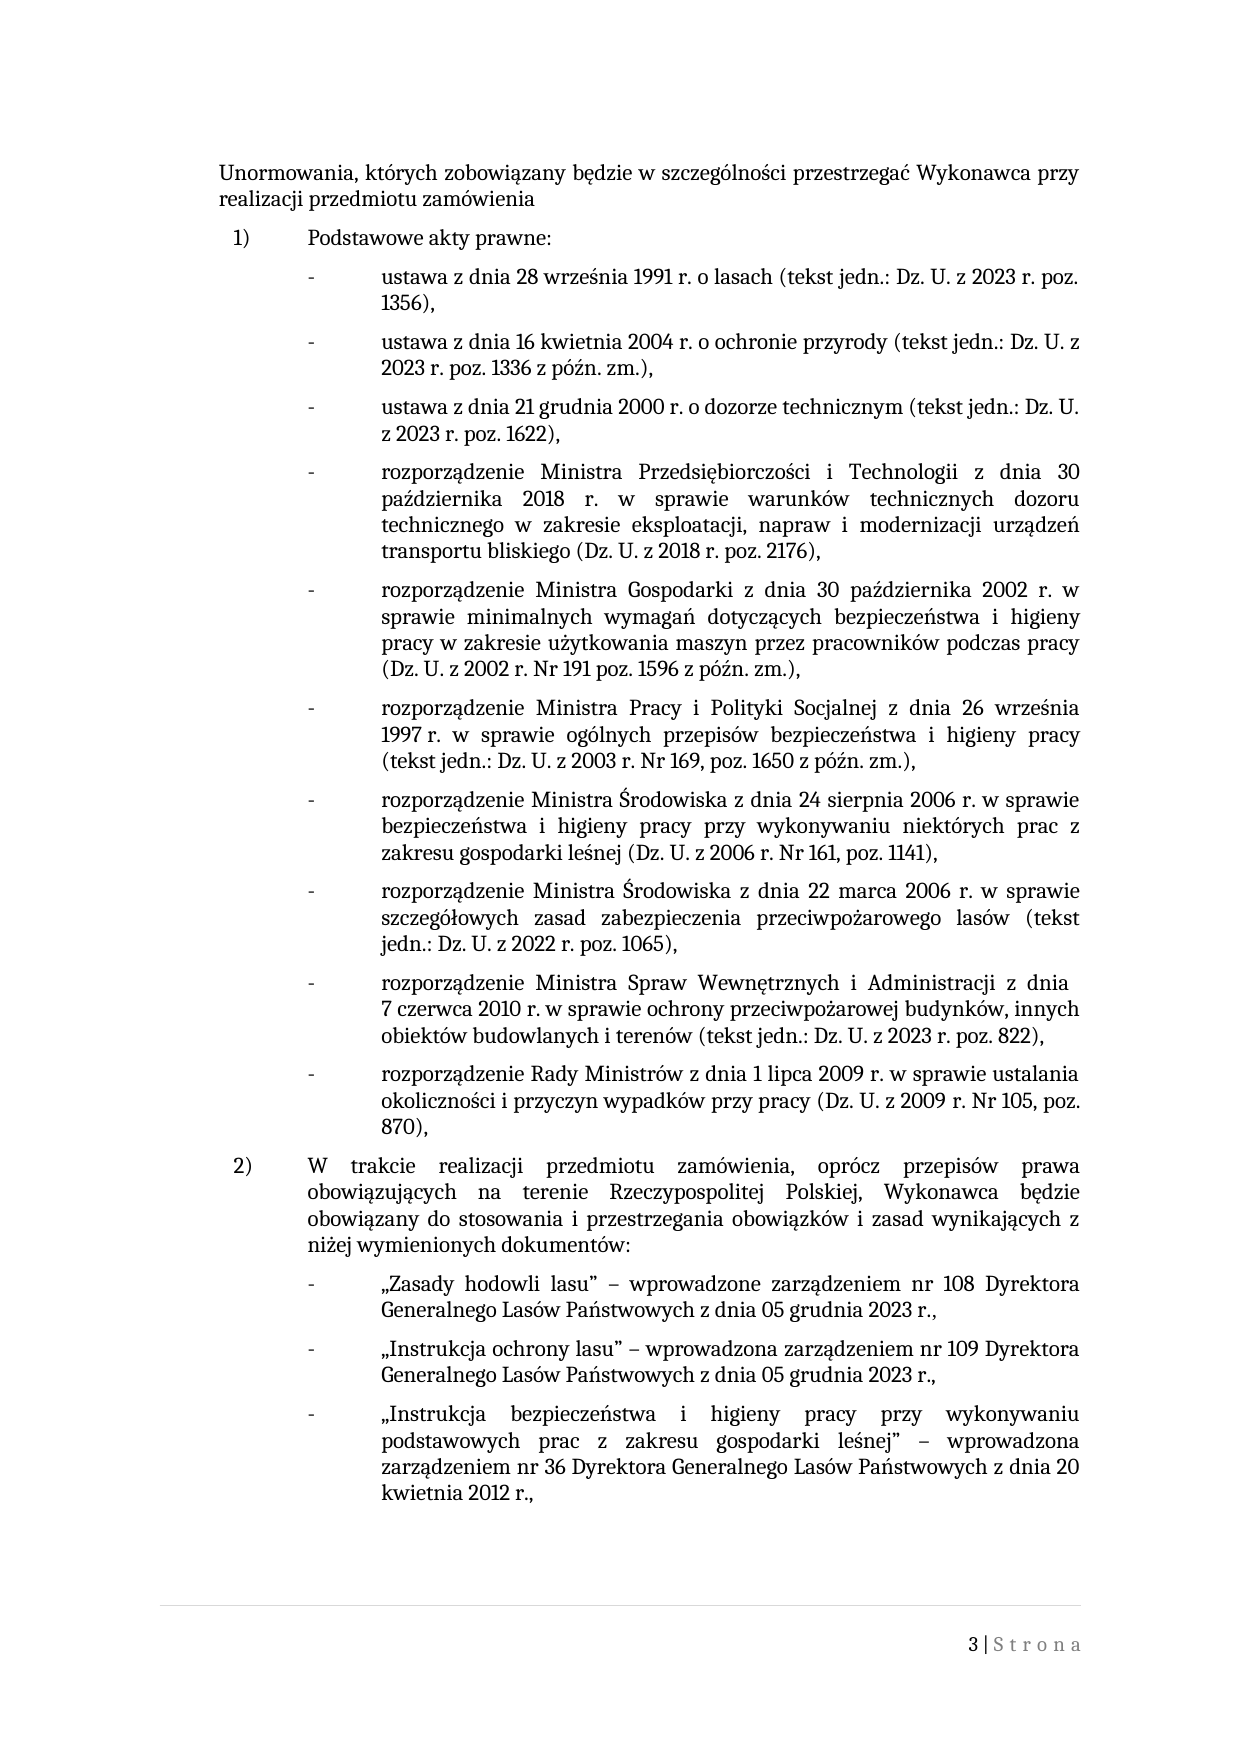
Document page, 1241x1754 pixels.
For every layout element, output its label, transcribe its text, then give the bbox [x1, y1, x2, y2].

text - „Instrukcja ochrony lasu” – wprowadzona zarządzeniem nr 109 Dyrektora Generalnego Lasów Państwowych z dnia 05 grudnia 2023 r., [307, 1336, 1081, 1389]
text - ustawa z dnia 28 września 1991 r. o lasach (tekst jedn.: Dz. U. z 2023 r. poz. 1356), [307, 263, 1081, 316]
text - ustawa z dnia 21 grudnia 2000 r. o dozorze technicznym (tekst jedn.: Dz. U. z 2023 r. poz. 1622), [307, 394, 1081, 447]
text - ustawa z dnia 16 kwietnia 2004 r. o ochronie przyrody (tekst jedn.: Dz. U. z 2023 r. poz. 1336 z późn. zm.), [307, 329, 1081, 381]
text Unormowania, których zobowiązany będzie w szczególności przestrzegać Wykonawca przy realizacji przedmiotu zamówienia [218, 159, 1081, 212]
text - rozporządzenie Ministra Środowiska z dnia 24 sierpnia 2006 r. w sprawie bezpieczeństwa i higieny pracy przy wykonywaniu niektórych prac z zakresu gospodarki leśnej (Dz. U. z 2006 r. Nr 161, poz. 1141), [307, 787, 1081, 866]
text - rozporządzenie Ministra Spraw Wewnętrznych i Administracji z dnia 7 czerwca 2010 r. w sprawie ochrony przeciwpożarowej budynków, innych obiektów budowlanych i terenów (tekst jedn.: Dz. U. z 2023 r. poz. 822), [307, 970, 1081, 1049]
text - rozporządzenie Ministra Przedsiębiorczości i Technologii z dnia 30 października 2018 r. w sprawie warunków technicznych dozoru technicznego w zakresie eksploatacji, napraw i modernizacji urządzeń transportu bliskiego (Dz. U. z 2018 r. poz. 2176), [307, 459, 1081, 564]
text - „Zasady hodowli lasu” – wprowadzone zarządzeniem nr 108 Dyrektora Generalnego Lasów Państwowych z dnia 05 grudnia 2023 r., [307, 1271, 1081, 1323]
text 2) W trakcie realizacji przedmiotu zamówienia, oprócz przepisów prawa obowiązujących na terenie Rzeczypospolitej Polskiej, Wykonawca będzie obowiązany do stosowania i przestrzegania obowiązków i zasad wynikających z niżej wymienionych dokumentów: [233, 1153, 1081, 1258]
text - rozporządzenie Rady Ministrów z dnia 1 lipca 2009 r. w sprawie ustalania okoliczności i przyczyn wypadków przy pracy (Dz. U. z 2009 r. Nr 105, poz. 870), [307, 1061, 1081, 1140]
text - rozporządzenie Ministra Środowiska z dnia 22 marca 2006 r. w sprawie szczegółowych zasad zabezpieczenia przeciwpożarowego lasów (tekst jedn.: Dz. U. z 2022 r. poz. 1065), [307, 878, 1081, 957]
text 1) Podstawowe akty prawne: [233, 225, 1081, 251]
text - „Instrukcja bezpieczeństwa i higieny pracy przy wykonywaniu podstawowych prac z zakresu gospodarki leśnej” – wprowadzona zarządzeniem nr 36 Dyrektora Generalnego Lasów Państwowych z dnia 20 kwietnia 2012 r., [307, 1401, 1081, 1507]
text - rozporządzenie Ministra Pracy i Polityki Socjalnej z dnia 26 września 1997 r. w sprawie ogólnych przepisów bezpieczeństwa i higieny pracy (tekst jedn.: Dz. U. z 2003 r. Nr 169, poz. 1650 z późn. zm.), [307, 695, 1081, 774]
text - rozporządzenie Ministra Gospodarki z dnia 30 października 2002 r. w sprawie minimalnych wymagań dotyczących bezpieczeństwa i higieny pracy w zakresie użytkowania maszyn przez pracowników podczas pracy (Dz. U. z 2002 r. Nr 191 poz. 1596 z późn. zm.), [307, 577, 1081, 682]
